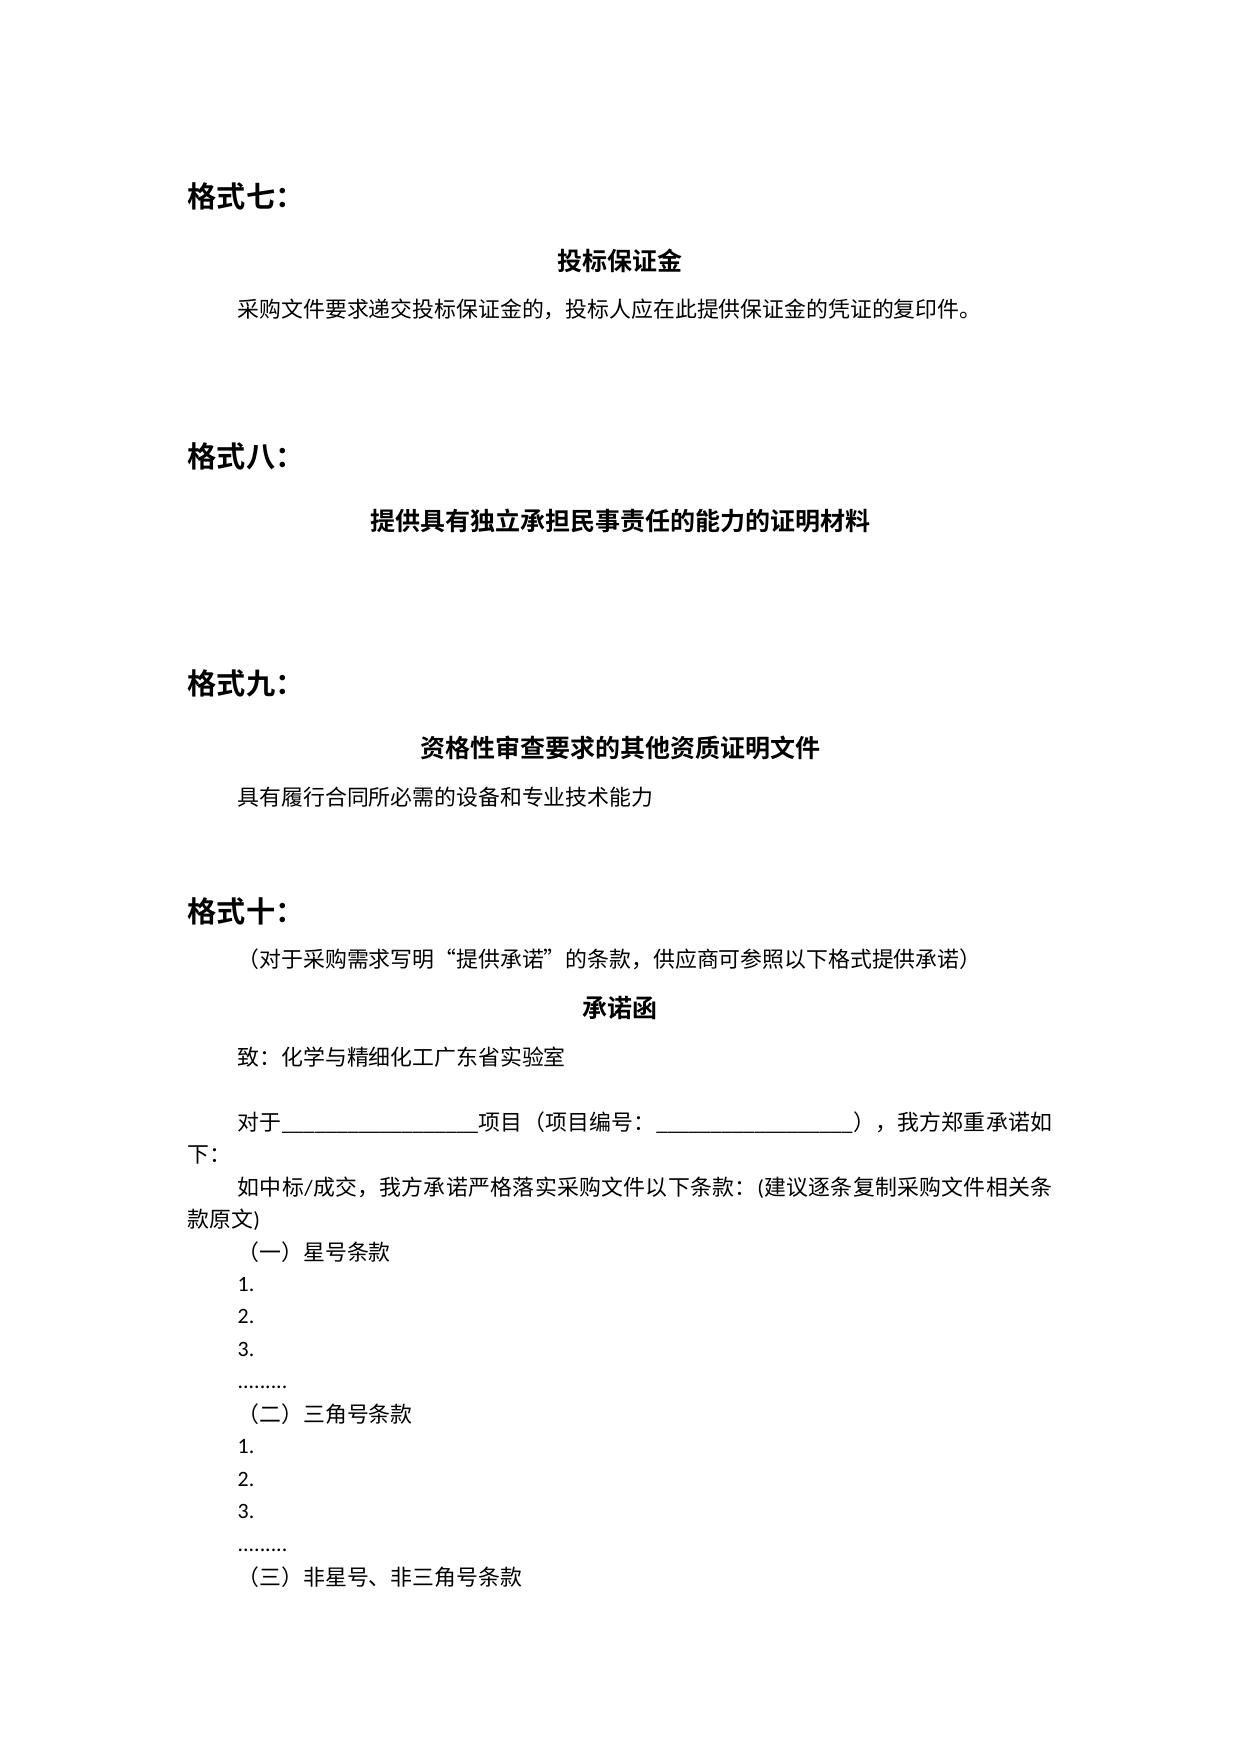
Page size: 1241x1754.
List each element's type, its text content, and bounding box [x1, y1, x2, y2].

text （一）星号条款 [187, 1234, 1053, 1267]
text （对于采购需求写明“提供承诺”的条款，供应商可参照以下格式提供承诺） [187, 942, 1053, 974]
text （二）三角号条款 [187, 1397, 1053, 1429]
text 投标保证金 [187, 227, 1053, 292]
text 格式七： [187, 162, 1053, 227]
text 1. [187, 1429, 1053, 1462]
text 采购文件要求递交投标保证金的，投标人应在此提供保证金的凭证的复印件。 [187, 292, 1053, 324]
text 格式九： [187, 649, 1053, 714]
text 2. [187, 1299, 1053, 1332]
text 如中标/成交，我方承诺严格落实采购文件以下条款：(建议逐条复制采购文件相关条款原文) [187, 1169, 1053, 1234]
text 对于__________________项目（项目编号：__________________），我方郑重承诺如下： [187, 1104, 1053, 1169]
text 3. [187, 1332, 1053, 1364]
text 格式八： [187, 422, 1053, 487]
text 承诺函 [187, 974, 1053, 1039]
text （三）非星号、非三角号条款 [187, 1559, 1053, 1592]
text 2. [187, 1462, 1053, 1494]
text 具有履行合同所必需的设备和专业技术能力 [187, 779, 1053, 812]
text ......... [187, 1364, 1053, 1397]
text 格式十： [187, 877, 1053, 942]
text 致：化学与精细化工广东省实验室 [187, 1039, 1053, 1104]
text ......... [187, 1527, 1053, 1559]
text 1. [187, 1267, 1053, 1299]
text 3. [187, 1494, 1053, 1527]
text 资格性审查要求的其他资质证明文件 [187, 714, 1053, 779]
text 提供具有独立承担民事责任的能力的证明材料 [187, 487, 1053, 552]
